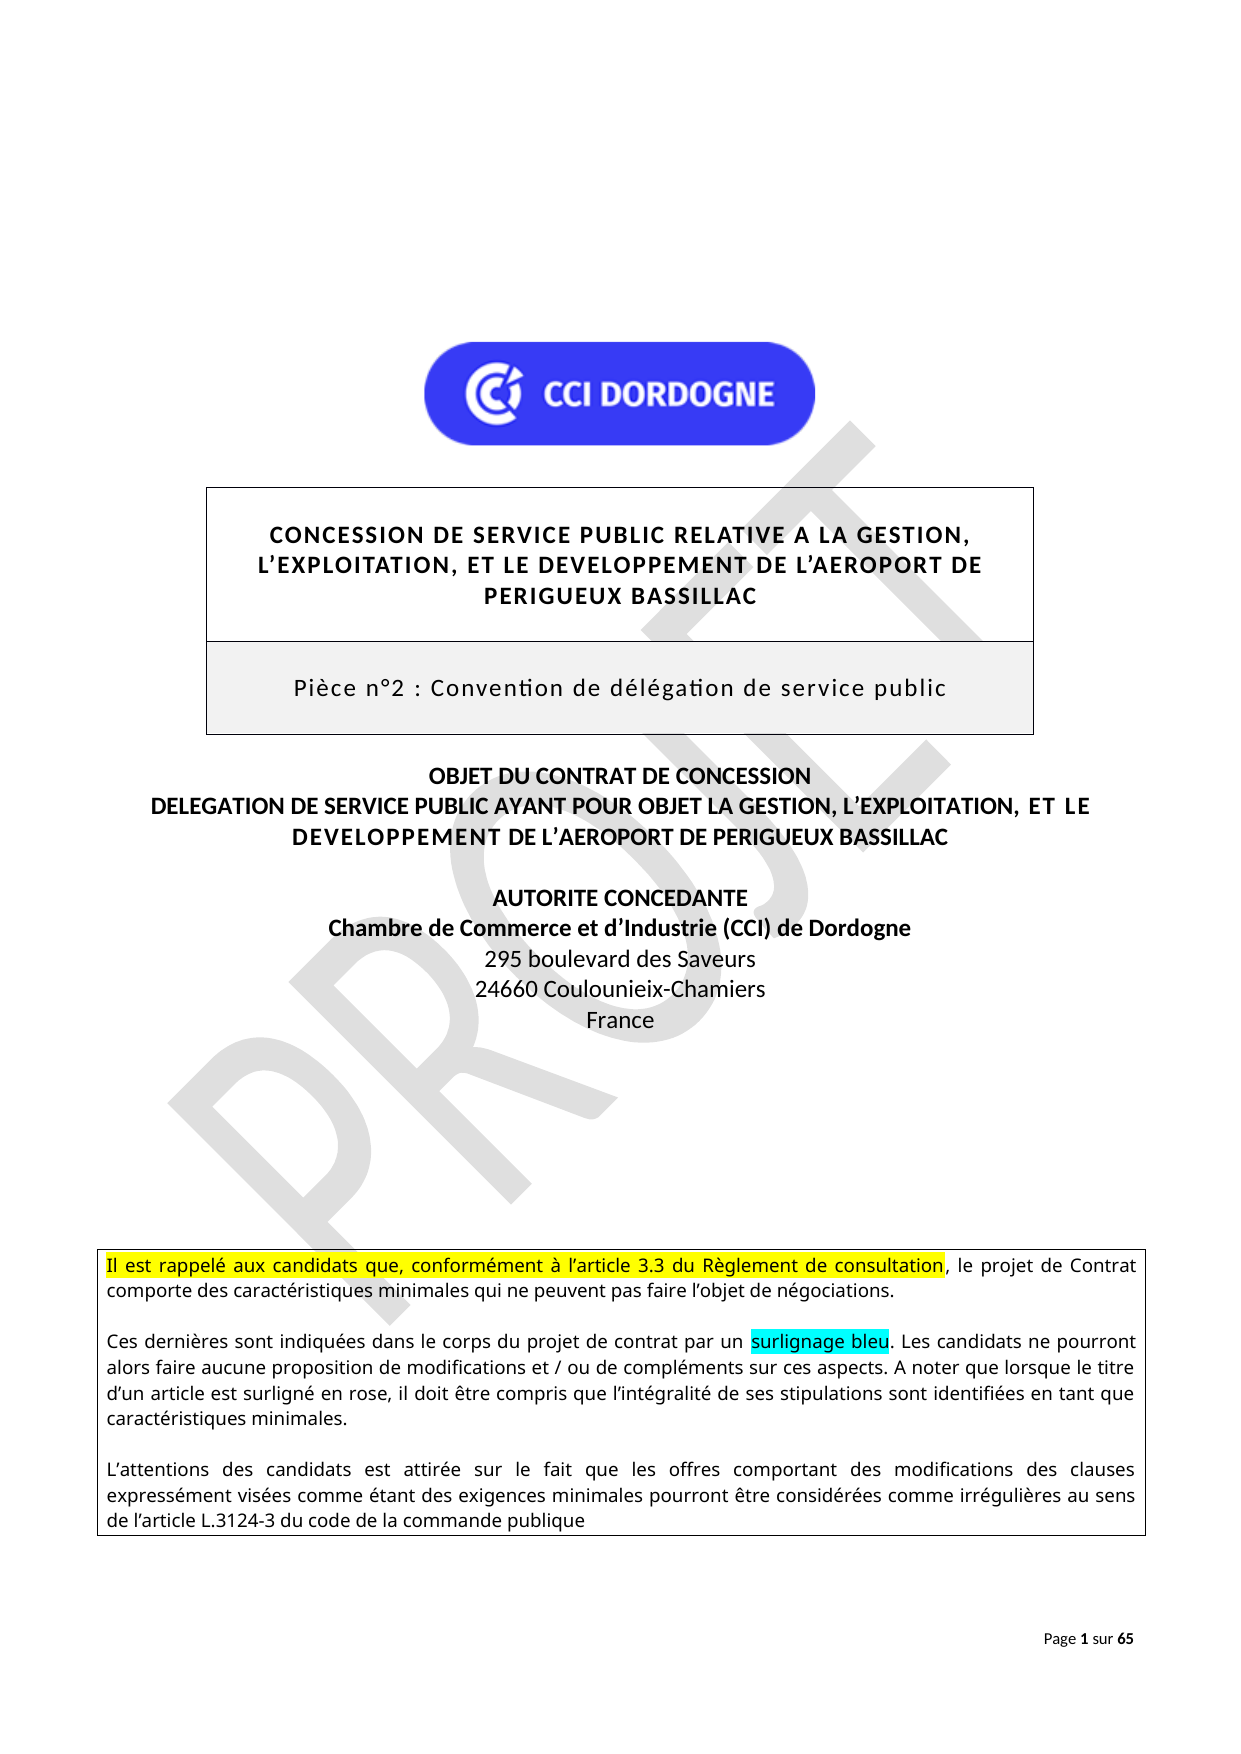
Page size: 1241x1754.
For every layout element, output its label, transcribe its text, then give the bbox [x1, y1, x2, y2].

text L’attentions des candidats est attirée sur le fait que les offres comportant des modifications des clauses expressément visées comme étant des exigences minimales pourront être considérées comme irrégulières au sens de l’article L.3124-3 du code de la commande publique [98, 1453, 1145, 1535]
text Ces dernières sont indiquées dans le corps du projet de contrat par un surlignage bleu. Les candidats ne pourront alors faire aucune proposition de modifications et / ou de compléments sur ces aspects. A noter que lorsque le titre d’un article est surligné en rose, il doit être compris que l’intégralité de ses stipulations sont identifiées en tant que caractéristiques minimales. [98, 1326, 1145, 1431]
text OBJET DU CONTRAT DE CONCESSION [106, 760, 1134, 791]
table_header CONCESSION DE SERVICE PUBLIC RELATIVE A LA GESTION, L’EXPLOITATION, ET LE DEVELOPPEMENT DE L’AEROPORT DE PERIGUEUX BASSILLAC [207, 488, 1033, 641]
picture [415, 331, 825, 457]
text AUTORITE CONCEDANTE [106, 882, 1134, 913]
text Il est rappelé aux candidats que, conformément à l’article 3.3 du Règlement de consultation, le projet de Contrat comporte des caractéristiques minimales qui ne peuvent pas faire l’objet de négociations. [98, 1250, 1145, 1303]
text Chambre de Commerce et d’Industrie (CCI) de Dordogne [106, 913, 1134, 943]
text 295 boulevard des Saveurs [106, 943, 1134, 974]
text France [106, 1004, 1134, 1035]
table_cell Pièce n°2 : Convention de délégation de service public [207, 642, 1033, 733]
text DELEGATION DE SERVICE PUBLIC AYANT POUR OBJET LA GESTION, L’EXPLOITATION, ET LE DEVELOPPEMENT DE L’AEROPORT DE PERIGUEUX BASSILLAC [106, 791, 1134, 852]
text 24660 Coulounieix-Chamiers [106, 974, 1134, 1004]
